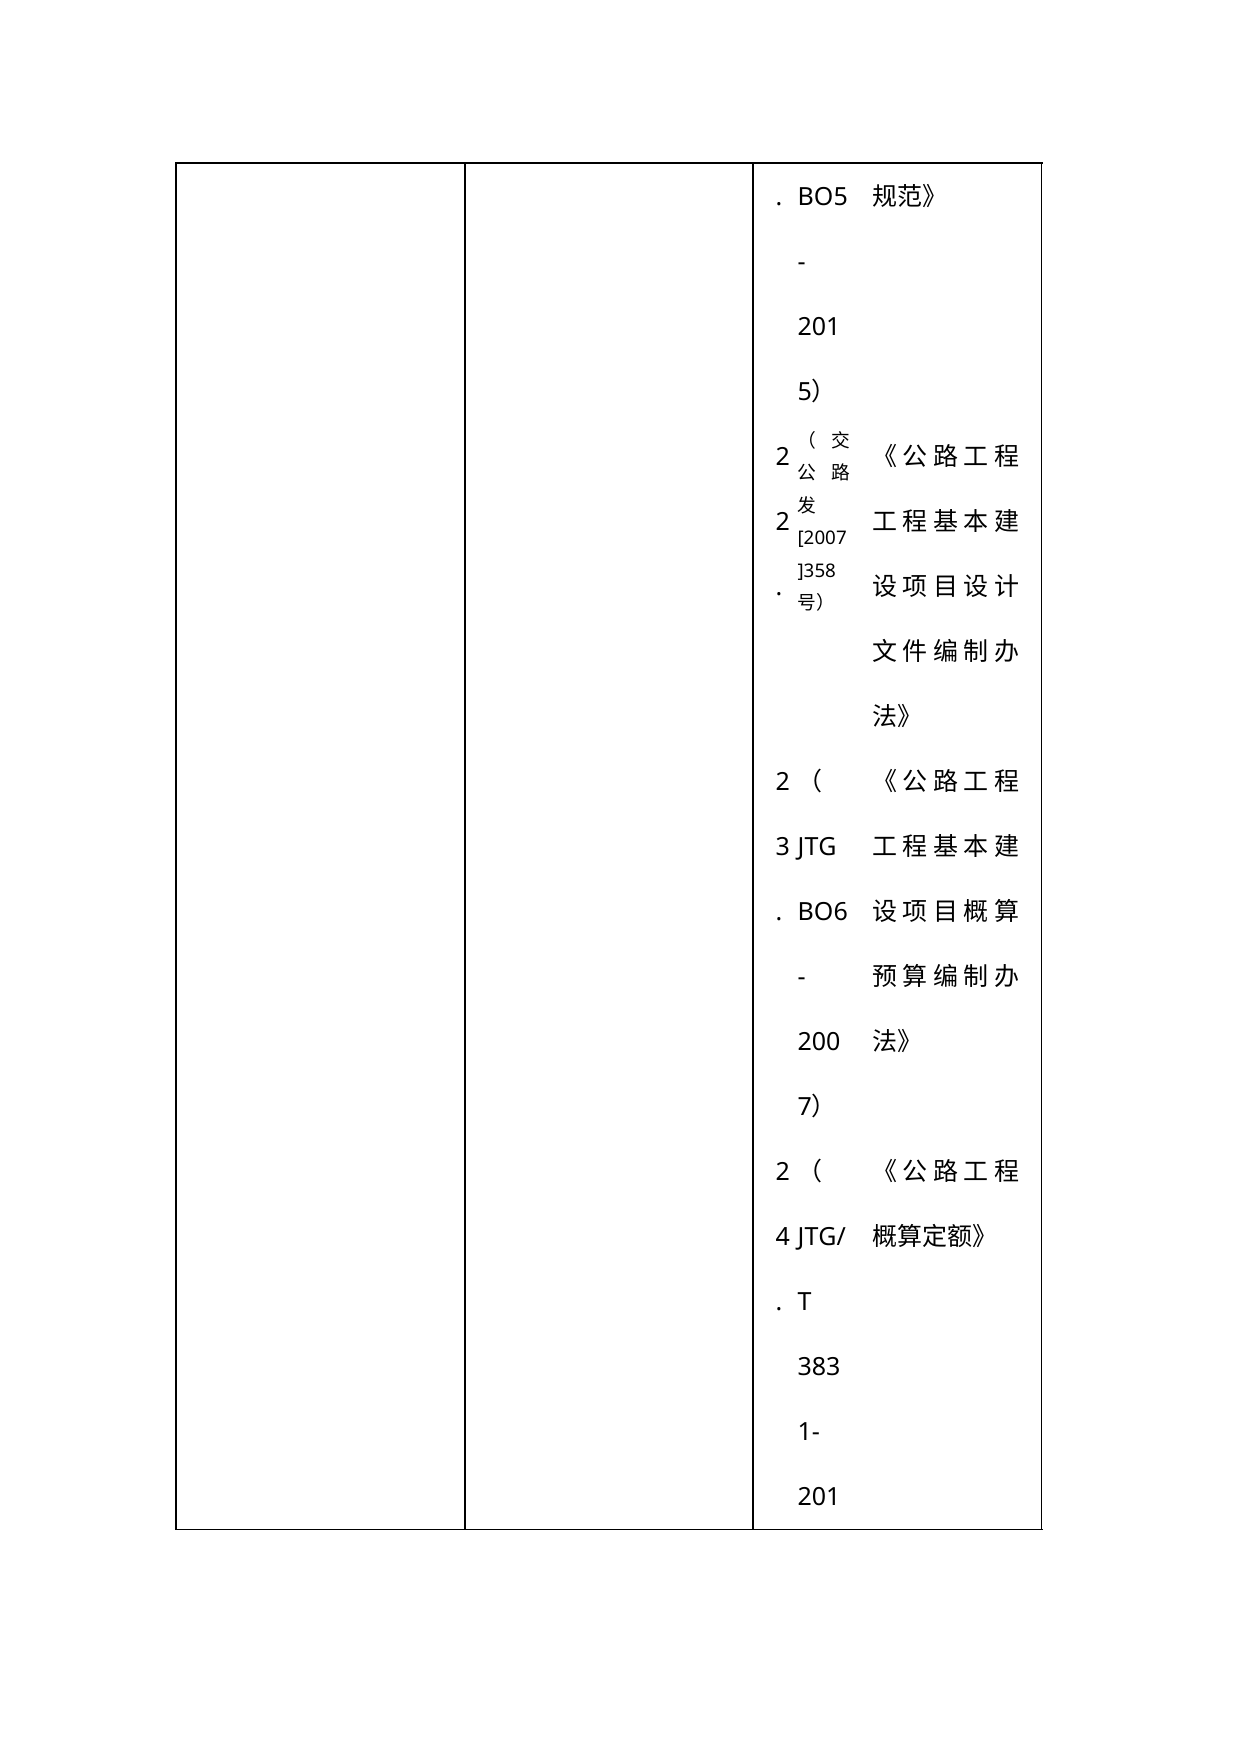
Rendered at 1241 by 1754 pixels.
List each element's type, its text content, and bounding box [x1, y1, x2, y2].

table_cell [466, 164, 752, 1528]
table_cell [754, 164, 1041, 1528]
table_cell 1 [177, 164, 464, 1528]
